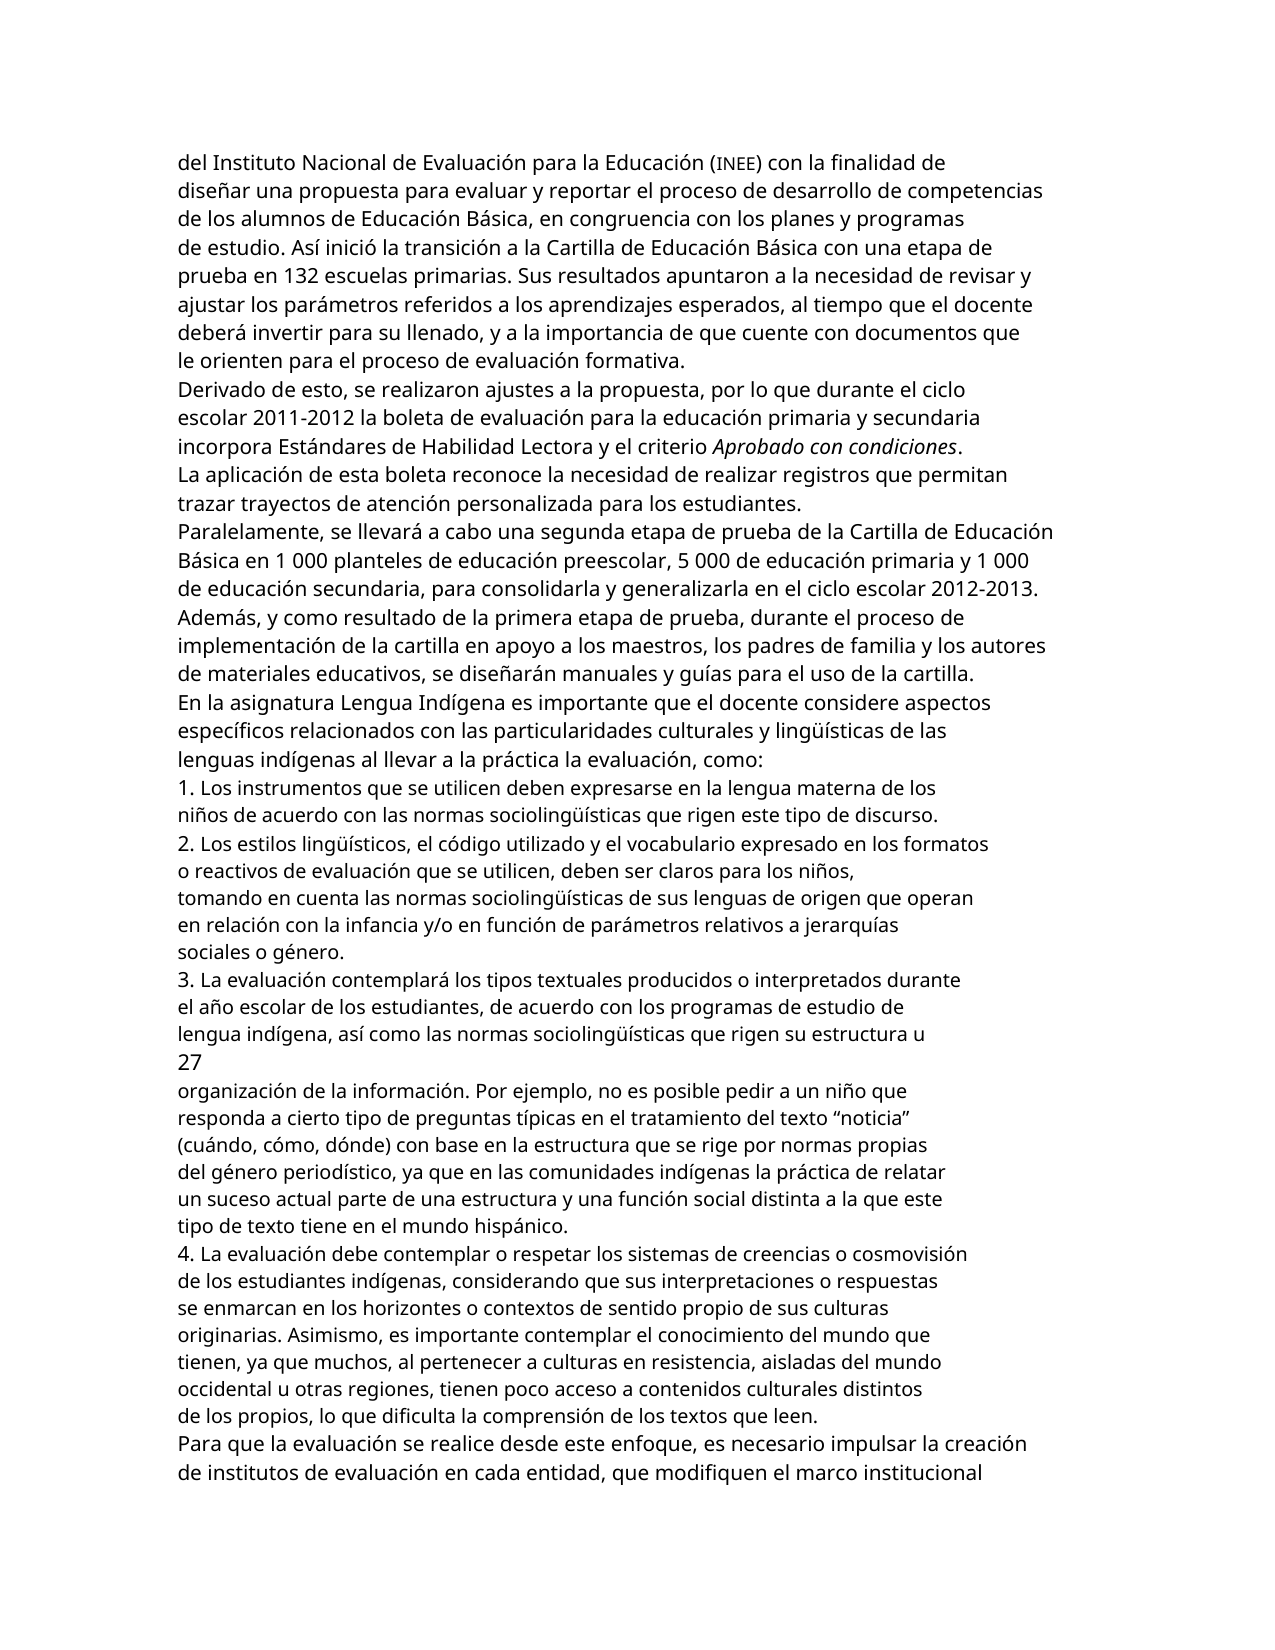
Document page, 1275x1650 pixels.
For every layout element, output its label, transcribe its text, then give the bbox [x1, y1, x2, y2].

text 27 [177, 1047, 1098, 1077]
text 1. Los instrumentos que se utilicen deben expresarse en la lengua materna de los [177, 773, 1098, 802]
text de institutos de evaluación en cada entidad, que modifiquen el marco institucional [177, 1458, 1098, 1486]
text 2. Los estilos lingüísticos, el código utilizado y el vocabulario expresado en los formatos [177, 829, 1098, 857]
text Derivado de esto, se realizaron ajustes a la propuesta, por lo que durante el ciclo [177, 375, 1098, 403]
text 4. La evaluación debe contemplar o respetar los sistemas de creencias o cosmovisión [177, 1239, 1098, 1267]
text incorpora Estándares de Habilidad Lectora y el criterio Aprobado con condiciones. [177, 432, 1098, 460]
text La aplicación de esta boleta reconoce la necesidad de realizar registros que permitan [177, 460, 1098, 489]
text diseñar una propuesta para evaluar y reportar el proceso de desarrollo de competencias [177, 176, 1098, 204]
text de materiales educativos, se diseñarán manuales y guías para el uso de la cartilla. [177, 659, 1098, 688]
text sociales o género. [177, 938, 1098, 965]
text Básica en 1 000 planteles de educación preescolar, 5 000 de educación primaria y 1 000 [177, 546, 1098, 574]
text en relación con la infancia y/o en función de parámetros relativos a jerarquías [177, 911, 1098, 938]
text (cuándo, cómo, dónde) con base en la estructura que se rige por normas propias [177, 1131, 1098, 1158]
text responda a cierto tipo de preguntas típicas en el tratamiento del texto “noticia” [177, 1104, 1098, 1131]
text Además, y como resultado de la primera etapa de prueba, durante el proceso de [177, 603, 1098, 631]
text occidental u otras regiones, tienen poco acceso a contenidos culturales distintos [177, 1375, 1098, 1402]
text niños de acuerdo con las normas sociolingüísticas que rigen este tipo de discurso. [177, 802, 1098, 829]
text el año escolar de los estudiantes, de acuerdo con los programas de estudio de [177, 993, 1098, 1020]
text deberá invertir para su llenado, y a la importancia de que cuente con documentos que [177, 318, 1098, 347]
text lengua indígena, así como las normas sociolingüísticas que rigen su estructura u [177, 1020, 1098, 1047]
text se enmarcan en los horizontes o contextos de sentido propio de sus culturas [177, 1294, 1098, 1321]
text Paralelamente, se llevará a cabo una segunda etapa de prueba de la Cartilla de Educación [177, 517, 1098, 546]
text de los propios, lo que dificulta la comprensión de los textos que leen. [177, 1402, 1098, 1429]
text tomando en cuenta las normas sociolingüísticas de sus lenguas de origen que operan [177, 884, 1098, 911]
text ajustar los parámetros referidos a los aprendizajes esperados, al tiempo que el docente [177, 290, 1098, 318]
text Para que la evaluación se realice desde este enfoque, es necesario impulsar la creación [177, 1429, 1098, 1458]
text un suceso actual parte de una estructura y una función social distinta a la que este [177, 1185, 1098, 1212]
text le orienten para el proceso de evaluación formativa. [177, 347, 1098, 375]
text implementación de la cartilla en apoyo a los maestros, los padres de familia y los autores [177, 631, 1098, 659]
text de educación secundaria, para consolidarla y generalizarla en el ciclo escolar 2012-2013. [177, 574, 1098, 603]
text trazar trayectos de atención personalizada para los estudiantes. [177, 489, 1098, 517]
text tipo de texto tiene en el mundo hispánico. [177, 1212, 1098, 1239]
text 3. La evaluación contemplará los tipos textuales producidos o interpretados durante [177, 965, 1098, 993]
text lenguas indígenas al llevar a la práctica la evaluación, como: [177, 745, 1098, 773]
text de los estudiantes indígenas, considerando que sus interpretaciones o respuestas [177, 1267, 1098, 1294]
text del género periodístico, ya que en las comunidades indígenas la práctica de relatar [177, 1158, 1098, 1185]
text tienen, ya que muchos, al pertenecer a culturas en resistencia, aisladas del mundo [177, 1348, 1098, 1375]
text del Instituto Nacional de Evaluación para la Educación (INEE) con la finalidad de [177, 148, 1098, 176]
text o reactivos de evaluación que se utilicen, deben ser claros para los niños, [177, 857, 1098, 884]
text de estudio. Así inició la transición a la Cartilla de Educación Básica con una etapa de [177, 233, 1098, 261]
text escolar 2011-2012 la boleta de evaluación para la educación primaria y secundaria [177, 403, 1098, 432]
text En la asignatura Lengua Indígena es importante que el docente considere aspectos [177, 688, 1098, 716]
text de los alumnos de Educación Básica, en congruencia con los planes y programas [177, 204, 1098, 233]
text prueba en 132 escuelas primarias. Sus resultados apuntaron a la necesidad de revisar y [177, 261, 1098, 290]
text específicos relacionados con las particularidades culturales y lingüísticas de las [177, 716, 1098, 745]
text organización de la información. Por ejemplo, no es posible pedir a un niño que [177, 1077, 1098, 1104]
text originarias. Asimismo, es importante contemplar el conocimiento del mundo que [177, 1321, 1098, 1348]
